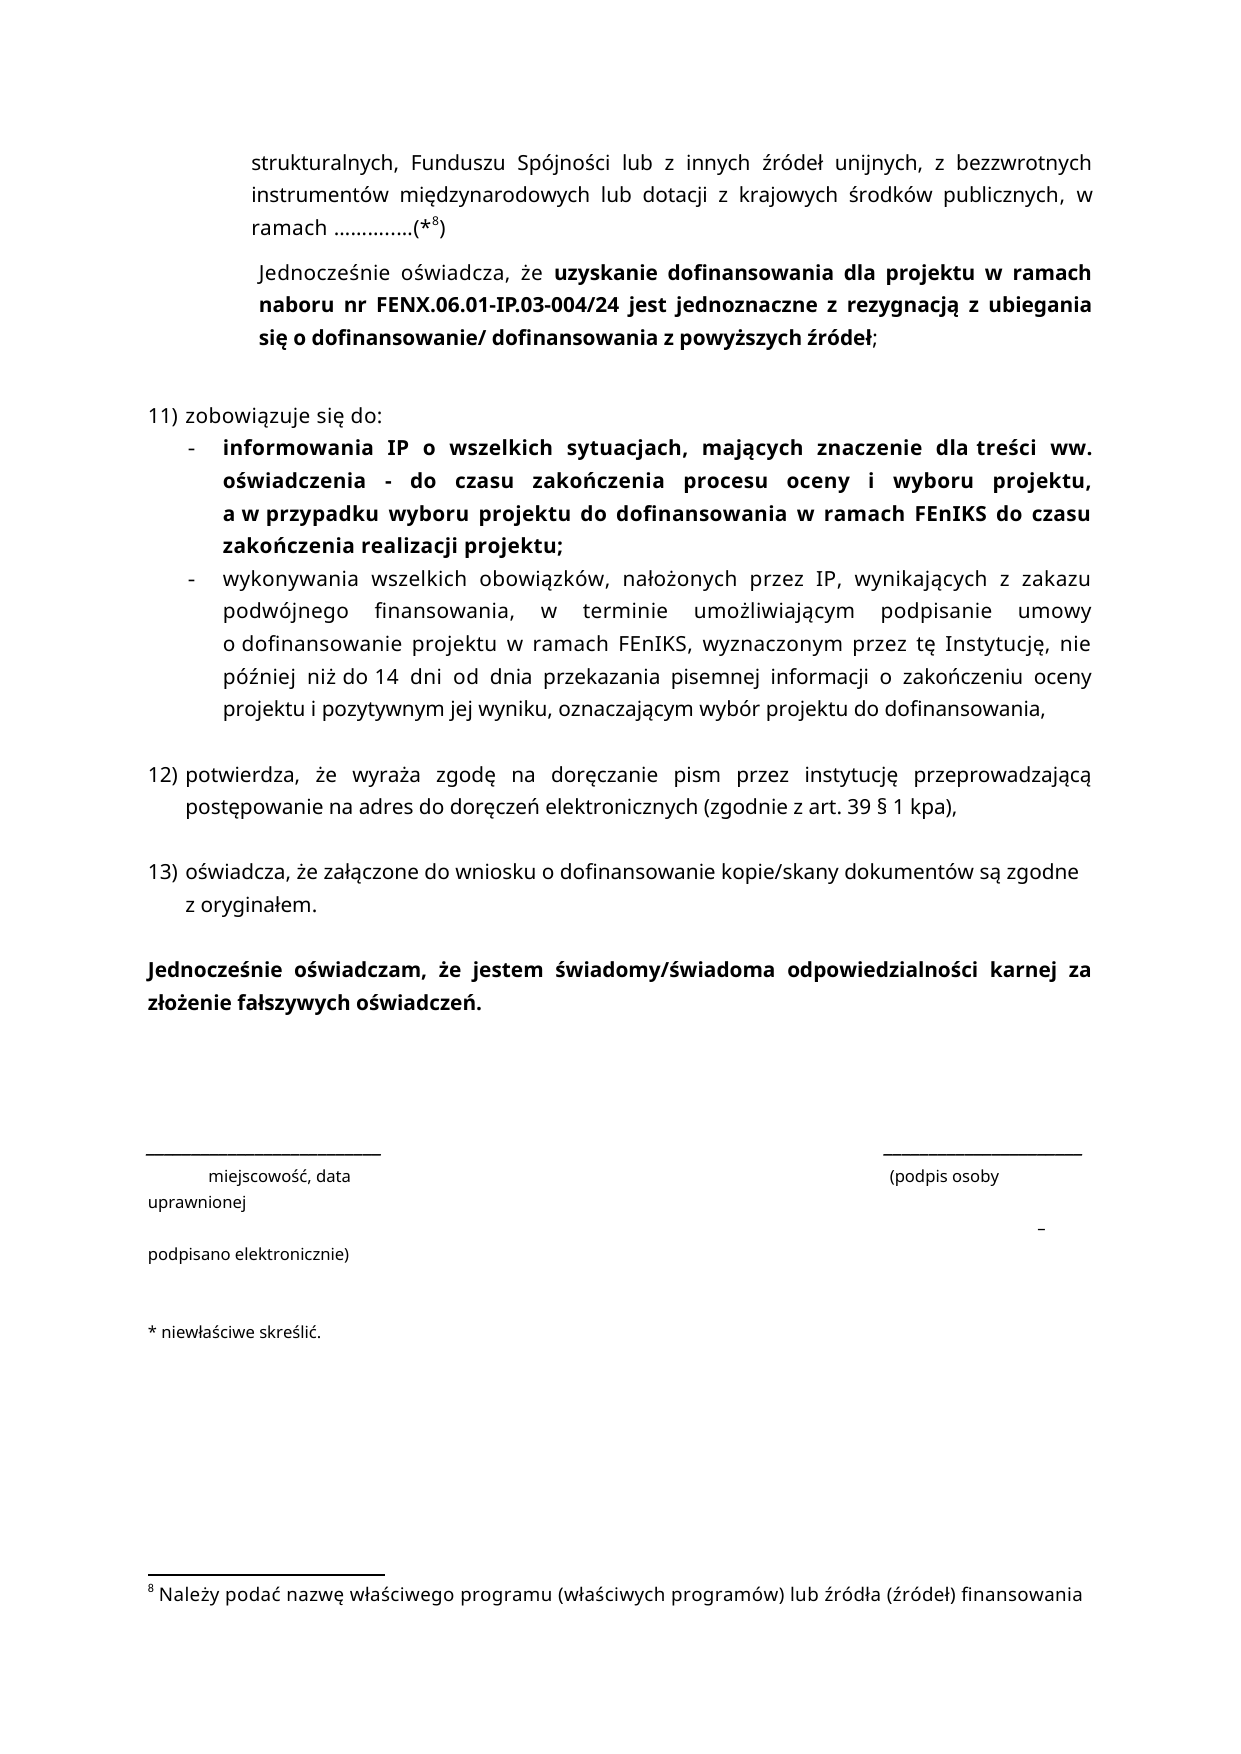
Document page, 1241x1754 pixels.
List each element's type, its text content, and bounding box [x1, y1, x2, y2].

text * niewłaściwe skreślić. [148, 1321, 1093, 1343]
text Jednocześnie oświadcza, że uzyskanie dofinansowania dla projektu w ramach naboru nr FENX.06.01-IP.03-004/24 jest jednoznaczne z rezygnacją z ubiegania się o dofinansowanie/ dofinansowania z powyższych źródeł; [259, 258, 1093, 352]
list zobowiązuje się do: [148, 401, 1093, 429]
text miejscowość, data (podpis osoby uprawnionej [148, 1164, 1093, 1213]
text __________________________ ______________________ [148, 1128, 1093, 1159]
list potwierdza, że wyraża zgodę na doręczanie pism przez instytucję przeprowadzającą postępowanie na adres do doręczeń elektronicznych (zgodnie z art. 39 § 1 kpa), [148, 760, 1093, 821]
text – podpisano elektronicznie) [148, 1216, 1093, 1265]
text Jednocześnie oświadczam, że jestem świadomy/świadoma odpowiedzialności karnej za złożenie fałszywych oświadczeń. [148, 955, 1093, 1016]
list oświadcza, że załączone do wniosku o dofinansowanie kopie/skany dokumentów są zgodne z oryginałem. [148, 857, 1093, 918]
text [223, 148, 1093, 241]
list informowania IP o wszelkich sytuacjach, mających znaczenie dla treści ww. oświadczenia - do czasu zakończenia procesu oceny i wyboru projektu, a w przypadku wyboru projektu do dofinansowania w ramach FEnIKS do czasu zakończenia realizacji projektu; [185, 433, 1093, 560]
list wykonywania wszelkich obowiązków, nałożonych przez IP, wynikających z zakazu podwójnego finansowania, w terminie umożliwiającym podpisanie umowy o dofinansowanie projektu w ramach FEnIKS, wyznaczonym przez tę Instytucję, nie później niż do 14 dni od dnia przekazania pisemnej informacji o zakończeniu oceny projektu i pozytywnym jej wyniku, oznaczającym wybór projektu do dofinansowania, [185, 564, 1093, 723]
